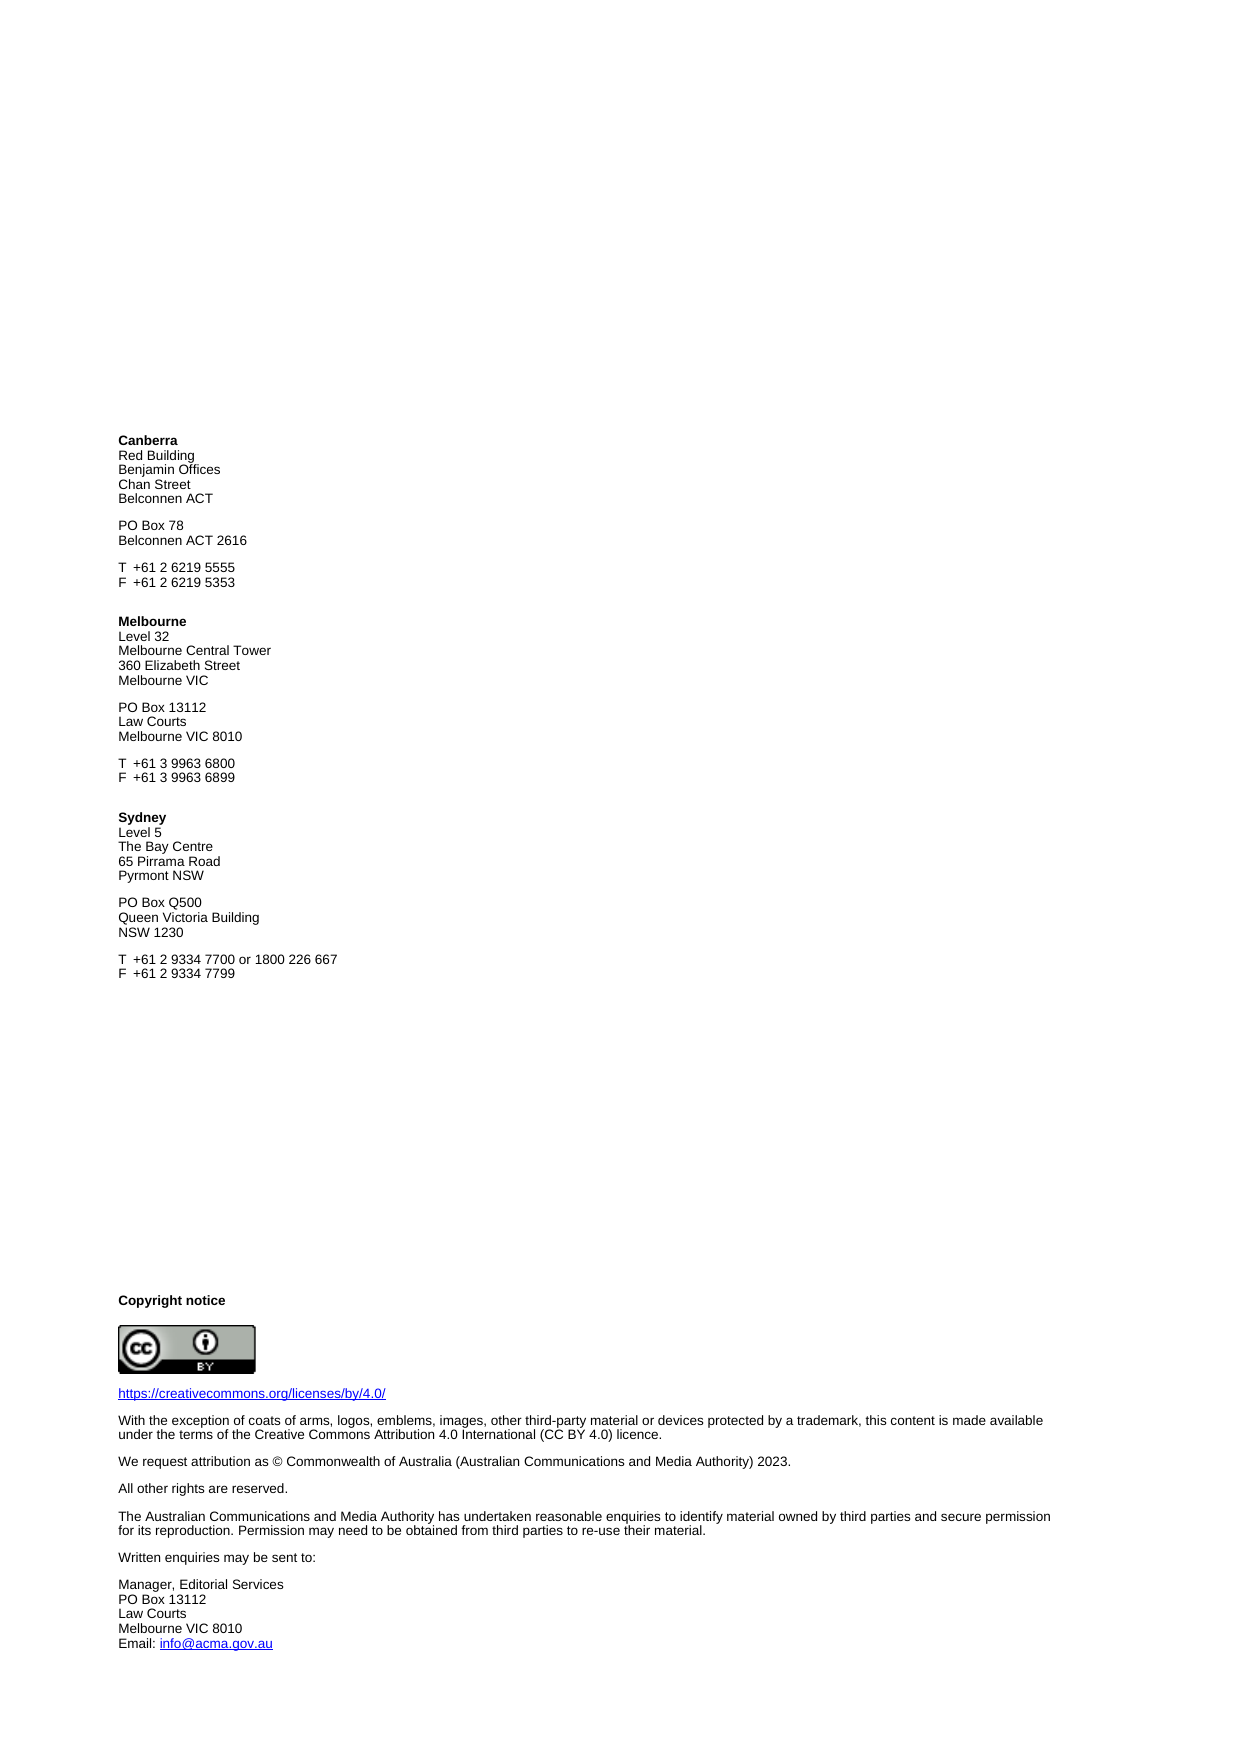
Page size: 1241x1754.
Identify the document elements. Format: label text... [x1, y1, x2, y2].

text Copyright notice [118, 1294, 1053, 1309]
text T +61 2 9334 7700 or 1800 226 667 F +61 2 9334 7799 [118, 952, 1053, 982]
text Written enquiries may be sent to: [118, 1551, 1053, 1566]
text T +61 3 9963 6800 F +61 3 9963 6899 [118, 757, 1053, 786]
text https://creativecommons.org/licenses/by/4.0/ [118, 1386, 1053, 1401]
text Level 5 The Bay Centre 65 Pirrama Road Pyrmont NSW [118, 825, 1053, 884]
text Sydney [118, 811, 1053, 825]
text Manager, Editorial Services PO Box 13112 Law Courts Melbourne VIC 8010 Email: info@acma.gov.au [118, 1578, 1053, 1651]
text All other rights are reserved. [118, 1482, 1053, 1497]
text Red Building Benjamin Offices Chan Street Belconnen ACT [118, 448, 1053, 507]
text PO Box 78 Belconnen ACT 2616 [118, 519, 1053, 548]
text Melbourne [118, 615, 1053, 629]
text PO Box 13112 Law Courts Melbourne VIC 8010 [118, 700, 1053, 744]
text Canberra [118, 434, 1053, 448]
text We request attribution as © Commonwealth of Australia (Australian Communications and Media Authority) 2023. [118, 1455, 1053, 1470]
text PO Box Q500 Queen Victoria Building NSW 1230 [118, 896, 1053, 940]
text The Australian Communications and Media Authority has undertaken reasonable enquiries to identify material owned by third parties and secure permission for its reproduction. Permission may need to be obtained from third parties to re-use their material. [118, 1509, 1053, 1538]
text T +61 2 6219 5555 F +61 2 6219 5353 [118, 561, 1053, 590]
picture [118, 1325, 256, 1374]
text Level 32 Melbourne Central Tower 360 Elizabeth Street Melbourne VIC [118, 629, 1053, 688]
text With the exception of coats of arms, logos, emblems, images, other third-party material or devices protected by a trademark, this content is made available under the terms of the Creative Commons Attribution 4.0 International (CC BY 4.0) licence. [118, 1413, 1053, 1443]
